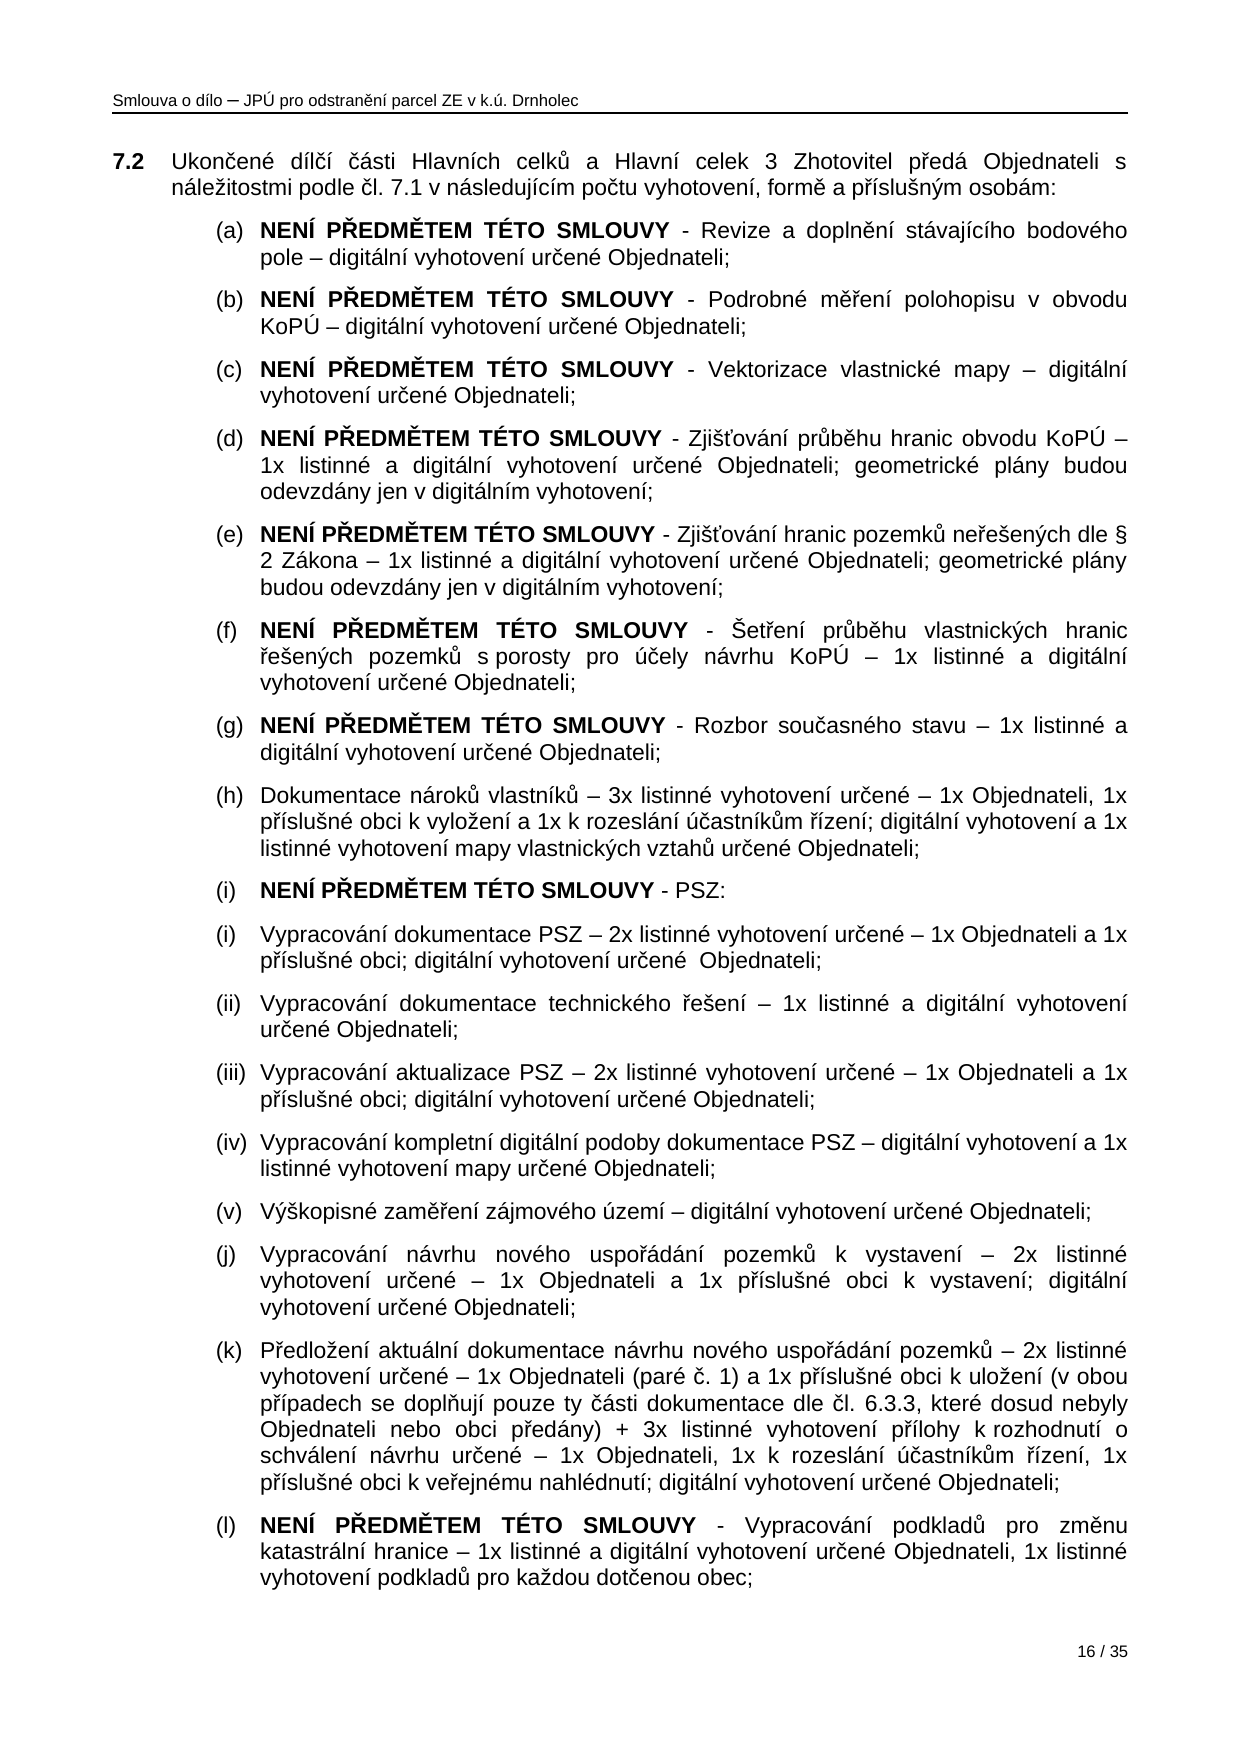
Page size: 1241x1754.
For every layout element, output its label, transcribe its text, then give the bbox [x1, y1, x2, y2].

list NENÍ PŘEDMĚTEM TÉTO SMLOUVY - Vypracování podkladů pro změnu katastrální hranice – 1x listinné a digitální vyhotovení určené Objednateli, 1x listinné vyhotovení podkladů pro každou dotčenou obec; [216, 1512, 1128, 1591]
list Vypracování dokumentace technického řešení – 1x listinné a digitální vyhotovení určené Objednateli; [216, 990, 1128, 1043]
list Výškopisné zaměření zájmového území – digitální vyhotovení určené Objednateli; [216, 1198, 1128, 1224]
list NENÍ PŘEDMĚTEM TÉTO SMLOUVY - Vektorizace vlastnické mapy – digitální vyhotovení určené Objednateli; [216, 356, 1128, 408]
list NENÍ PŘEDMĚTEM TÉTO SMLOUVY - Šetření průběhu vlastnických hranic řešených pozemků s porosty pro účely návrhu KoPÚ – 1x listinné a digitální vyhotovení určené Objednateli; [216, 617, 1128, 696]
list Předložení aktuální dokumentace návrhu nového uspořádání pozemků – 2x listinné vyhotovení určené – 1x Objednateli (paré č. 1) a 1x příslušné obci k uložení (v obou případech se doplňují pouze ty části dokumentace dle čl. 6.3.3, které dosud nebyly Objednateli nebo obci předány) + 3x listinné vyhotovení přílohy k rozhodnutí o schválení návrhu určené – 1x Objednateli, 1x k rozeslání účastníkům řízení, 1x příslušné obci k veřejnému nahlédnutí; digitální vyhotovení určené Objednateli; [216, 1337, 1128, 1495]
list NENÍ PŘEDMĚTEM TÉTO SMLOUVY - PSZ: [216, 877, 1128, 904]
list Vypracování návrhu nového uspořádání pozemků k vystavení – 2x listinné vyhotovení určené – 1x Objednateli a 1x příslušné obci k vystavení; digitální vyhotovení určené Objednateli; [216, 1241, 1128, 1320]
list NENÍ PŘEDMĚTEM TÉTO SMLOUVY - Zjišťování hranic pozemků neřešených dle § 2 Zákona – 1x listinné a digitální vyhotovení určené Objednateli; geometrické plány budou odevzdány jen v digitálním vyhotovení; [216, 521, 1128, 600]
list NENÍ PŘEDMĚTEM TÉTO SMLOUVY - Revize a doplnění stávajícího bodového pole – digitální vyhotovení určené Objednateli; [216, 217, 1128, 270]
list NENÍ PŘEDMĚTEM TÉTO SMLOUVY - Podrobné měření polohopisu v obvodu KoPÚ – digitální vyhotovení určené Objednateli; [216, 286, 1128, 339]
text Ukončené dílčí části Hlavních celků a Hlavní celek 3 Zhotovitel předá Objednateli s náležitostmi podle čl. 7.1 v následujícím počtu vyhotovení, formě a příslušným osobám: [112, 148, 1128, 200]
list NENÍ PŘEDMĚTEM TÉTO SMLOUVY - Rozbor současného stavu – 1x listinné a digitální vyhotovení určené Objednateli; [216, 712, 1128, 765]
list Vypracování aktualizace PSZ – 2x listinné vyhotovení určené – 1x Objednateli a 1x příslušné obci; digitální vyhotovení určené Objednateli; [216, 1059, 1128, 1112]
list Vypracování kompletní digitální podoby dokumentace PSZ – digitální vyhotovení a 1x listinné vyhotovení mapy určené Objednateli; [216, 1129, 1128, 1181]
list Dokumentace nároků vlastníků – 3x listinné vyhotovení určené – 1x Objednateli, 1x příslušné obci k vyložení a 1x k rozeslání účastníkům řízení; digitální vyhotovení a 1x listinné vyhotovení mapy vlastnických vztahů určené Objednateli; [216, 782, 1128, 861]
list Vypracování dokumentace PSZ – 2x listinné vyhotovení určené – 1x Objednateli a 1x příslušné obci; digitální vyhotovení určené Objednateli; [216, 921, 1128, 973]
list NENÍ PŘEDMĚTEM TÉTO SMLOUVY - Zjišťování průběhu hranic obvodu KoPÚ – 1x listinné a digitální vyhotovení určené Objednateli; geometrické plány budou odevzdány jen v digitálním vyhotovení; [216, 425, 1128, 504]
